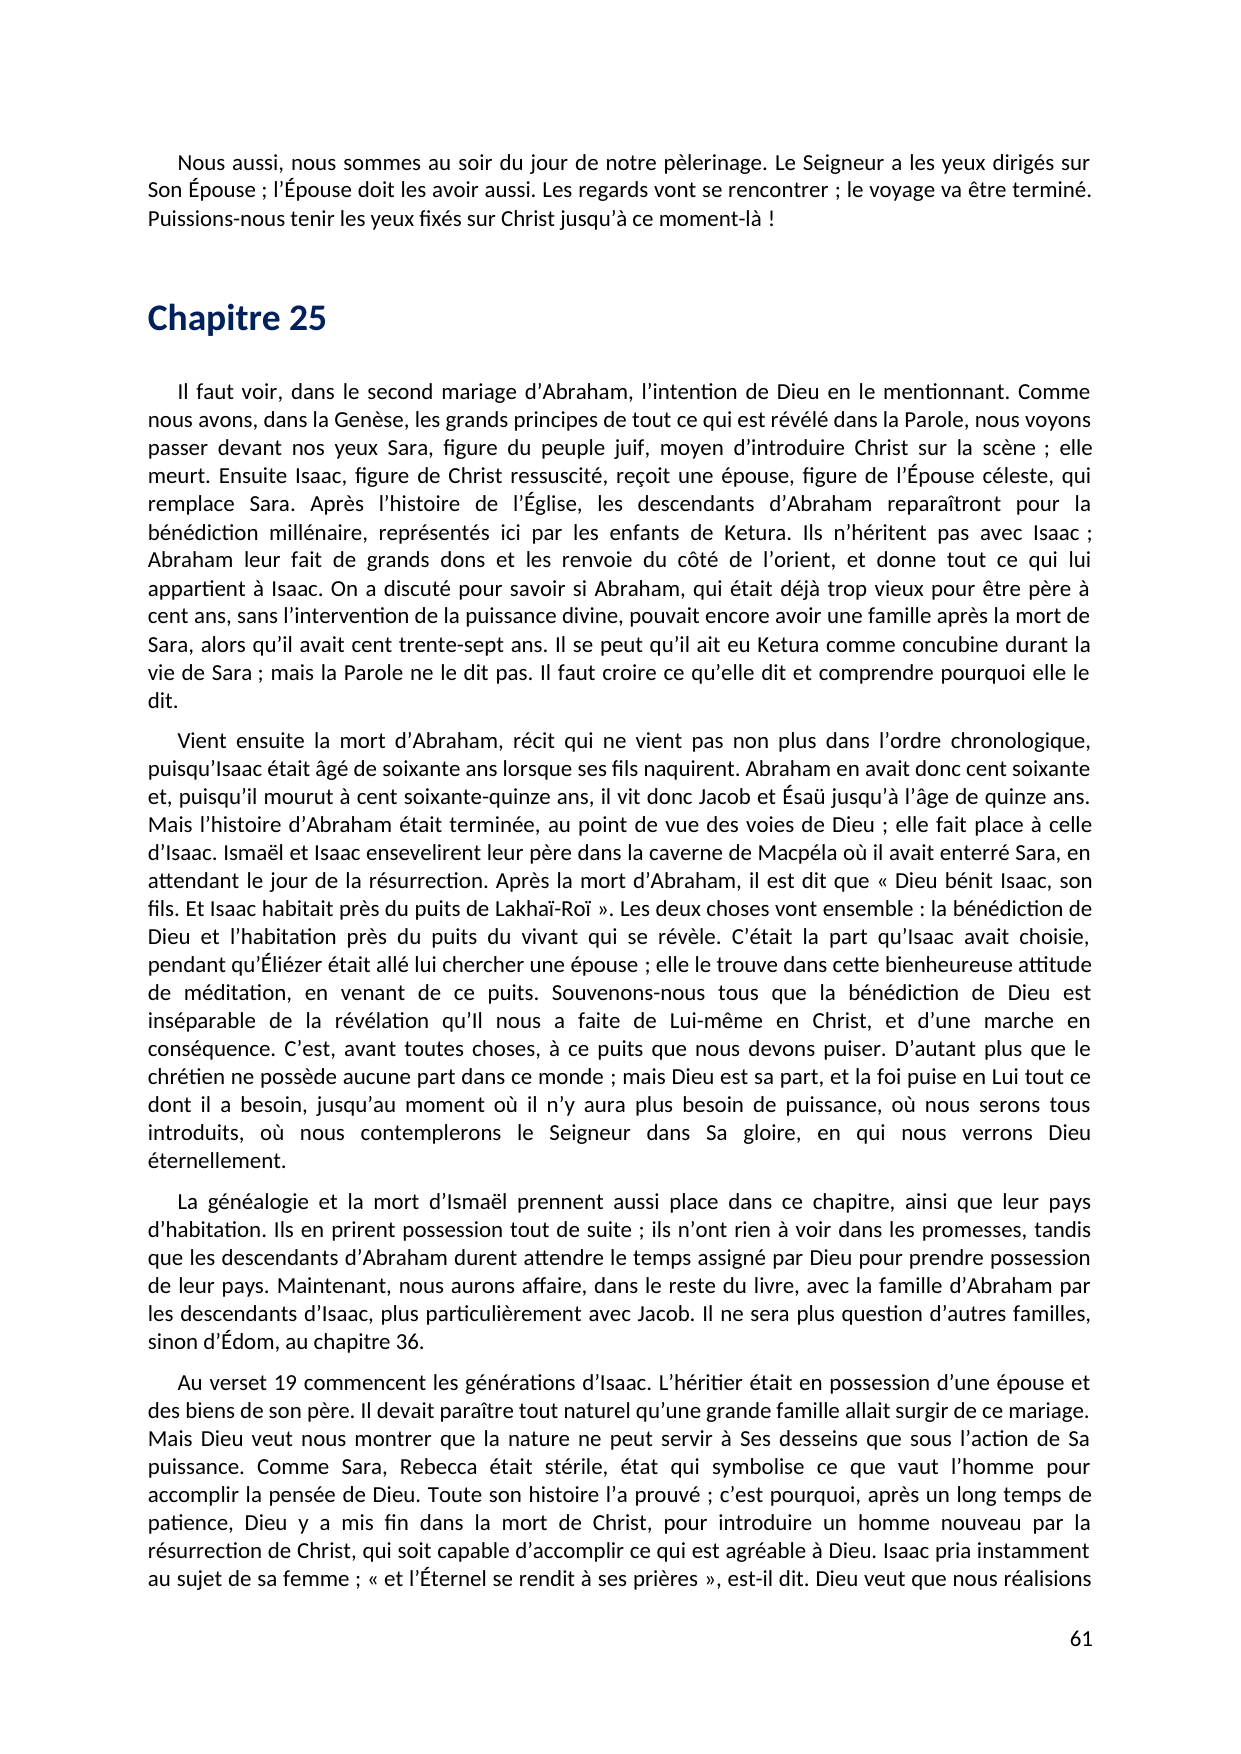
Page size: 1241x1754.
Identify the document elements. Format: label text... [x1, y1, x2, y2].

text La généalogie et la mort d’Ismaël prennent aussi place dans ce chapitre, ainsi que leur pays d’habitation. Ils en prirent possession tout de suite ; ils n’ont rien à voir dans les promesses, tandis que les descendants d’Abraham durent attendre le temps assigné par Dieu pour prendre possession de leur pays. Maintenant, nous aurons affaire, dans le reste du livre, avec la famille d’Abraham par les descendants d’Isaac, plus particulièrement avec Jacob. Il ne sera plus question d’autres familles, sinon d’Édom, au chapitre 36. [148, 1187, 1093, 1355]
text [148, 1368, 1093, 1592]
text Vient ensuite la mort d’Abraham, récit qui ne vient pas non plus dans l’ordre chronologique, puisqu’Isaac était âgé de soixante ans lorsque ses fils naquirent. Abraham en avait donc cent soixante et, puisqu’il mourut à cent soixante-quinze ans, il vit donc Jacob et Ésaü jusqu’à l’âge de quinze ans. Mais l’histoire d’Abraham était terminée, au point de vue des voies de Dieu ; elle fait place à celle d’Isaac. Ismaël et Isaac ensevelirent leur père dans la caverne de Macpéla où il avait enterré Sara, en attendant le jour de la résurrection. Après la mort d’Abraham, il est dit que « Dieu bénit Isaac, son fils. Et Isaac habitait près du puits de Lakhaï-Roï ». Les deux choses vont ensemble : la bénédiction de Dieu et l’habitation près du puits du vivant qui se révèle. C’était la part qu’Isaac avait choisie, pendant qu’Éliézer était allé lui chercher une épouse ; elle le trouve dans cette bienheureuse attitude de méditation, en venant de ce puits. Souvenons-nous tous que la bénédiction de Dieu est inséparable de la révélation qu’Il nous a faite de Lui-même en Christ, et d’une marche en conséquence. C’est, avant toutes choses, à ce puits que nous devons puiser. D’autant plus que le chrétien ne possède aucune part dans ce monde ; mais Dieu est sa part, et la foi puise en Lui tout ce dont il a besoin, jusqu’au moment où il n’y aura plus besoin de puissance, où nous serons tous introduits, où nous contemplerons le Seigneur dans Sa gloire, en qui nous verrons Dieu éternellement. [148, 726, 1093, 1174]
text Il faut voir, dans le second mariage d’Abraham, l’intention de Dieu en le mentionnant. Comme nous avons, dans la Genèse, les grands principes de tout ce qui est révélé dans la Parole, nous voyons passer devant nos yeux Sara, figure du peuple juif, moyen d’introduire Christ sur la scène ; elle meurt. Ensuite Isaac, figure de Christ ressuscité, reçoit une épouse, figure de l’Épouse céleste, qui remplace Sara. Après l’histoire de l’Église, les descendants d’Abraham reparaîtront pour la bénédiction millénaire, représentés ici par les enfants de Ketura. Ils n’héritent pas avec Isaac ; Abraham leur fait de grands dons et les renvoie du côté de l’orient, et donne tout ce qui lui appartient à Isaac. On a discuté pour savoir si Abraham, qui était déjà trop vieux pour être père à cent ans, sans l’intervention de la puissance divine, pouvait encore avoir une famille après la mort de Sara, alors qu’il avait cent trente-sept ans. Il se peut qu’il ait eu Ketura comme concubine durant la vie de Sara ; mais la Parole ne le dit pas. Il faut croire ce qu’elle dit et comprendre pourquoi elle le dit. [148, 377, 1093, 714]
text Nous aussi, nous sommes au soir du jour de notre pèlerinage. Le Seigneur a les yeux dirigés sur Son Épouse ; l’Épouse doit les avoir aussi. Les regards vont se rencontrer ; le voyage va être terminé. Puissions-nous tenir les yeux fixés sur Christ jusqu’à ce moment-là ! [148, 148, 1093, 232]
subtitle Chapitre 25 [148, 294, 1093, 340]
